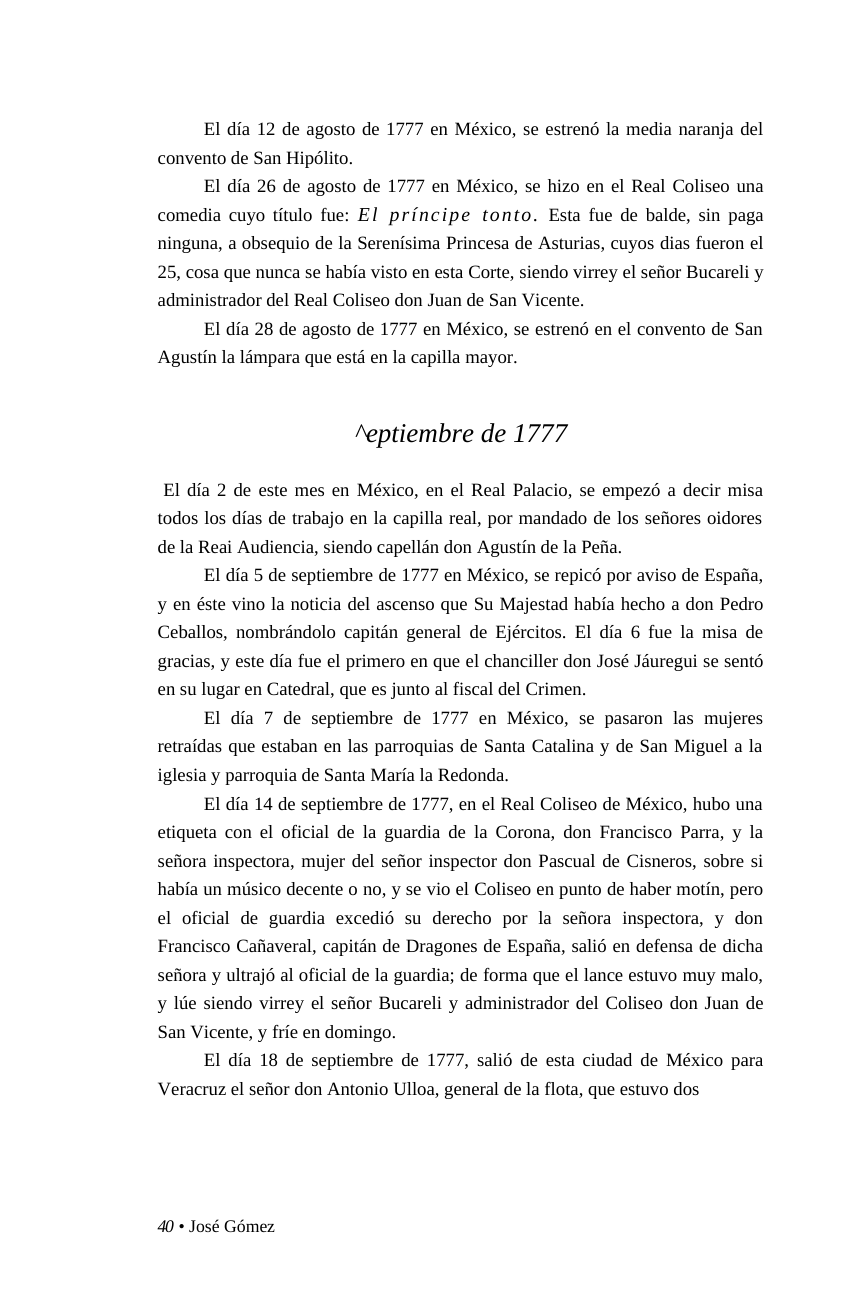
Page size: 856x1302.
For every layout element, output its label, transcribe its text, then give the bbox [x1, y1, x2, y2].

text El día 2 de este mes en México, en el Real Palacio, se empezó a decir misa todos los días de trabajo en la capilla real, por mandado de los señores oidores de la Reai Audiencia, siendo capellán don Agustín de la Peña. [157, 473, 764, 559]
text El día 26 de agosto de 1777 en México, se hizo en el Real Coliseo una comedia cuyo título fue: El príncipe tonto. Esta fue de balde, sin paga ninguna, a obsequio de la Serenísima Princesa de Asturias, cuyos dias fueron el 25, cosa que nunca se había visto en esta Corte, siendo virrey el señor Bucareli y administrador del Real Coliseo don Juan de San Vicente. [157, 170, 764, 312]
text El día 18 de septiembre de 1777, salió de esta ciudad de México para Veracruz el señor don Antonio Ulloa, general de la flota, que estuvo dos [157, 1044, 764, 1101]
text El día 5 de septiembre de 1777 en México, se repicó por aviso de España, y en éste vino la noticia del ascenso que Su Majestad había hecho a don Pedro Ceballos, nombrándolo capitán general de Ejércitos. El día 6 fue la misa de gracias, y este día fue el primero en que el chanciller don José Jáuregui se sentó en su lugar en Catedral, que es junto al fiscal del Crimen. [157, 559, 764, 701]
text El día 14 de septiembre de 1777, en el Real Coliseo de México, hubo una etiqueta con el oficial de la guardia de la Corona, don Francisco Parra, y la señora inspectora, mujer del señor inspector don Pascual de Cisneros, sobre si había un músico decente o no, y se vio el Coliseo en punto de haber motín, pero el oficial de guardia excedió su derecho por la señora inspectora, y don Francisco Cañaveral, capitán de Dragones de España, salió en defensa de dicha señora y ultrajó al oficial de la guardia; de forma que el lance estuvo muy malo, y lúe siendo virrey el señor Bucareli y administrador del Coliseo don Juan de San Vicente, y fríe en domingo. [157, 787, 764, 1044]
text ^eptiembre de 1777 [157, 421, 764, 448]
text El día 7 de septiembre de 1777 en México, se pasaron las mujeres retraídas que estaban en las parroquias de Santa Catalina y de San Miguel a la iglesia y parroquia de Santa María la Redonda. [157, 701, 764, 787]
text El día 12 de agosto de 1777 en México, se estrenó la media naranja del convento de San Hipólito. [157, 113, 764, 170]
text El día 28 de agosto de 1777 en México, se estrenó en el convento de San Agustín la lámpara que está en la capilla mayor. [157, 312, 764, 369]
